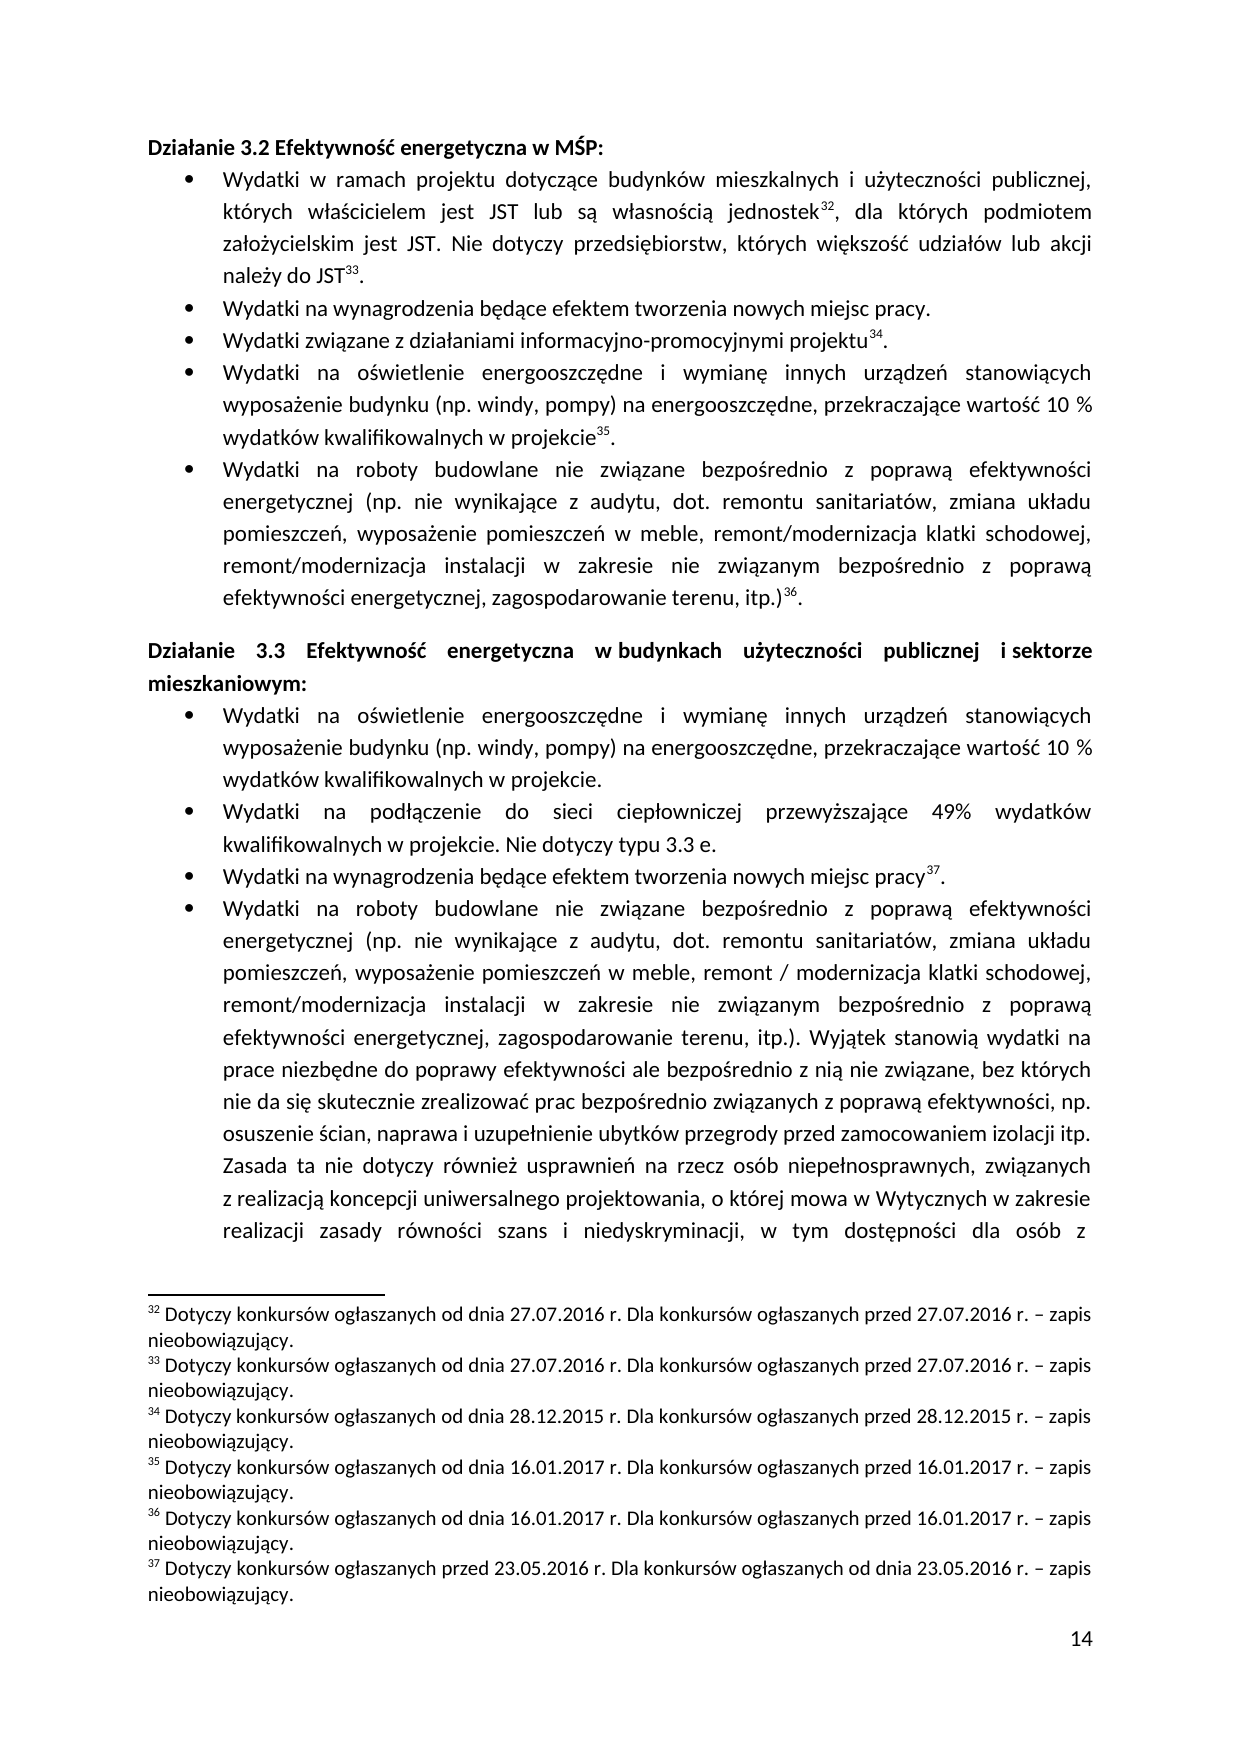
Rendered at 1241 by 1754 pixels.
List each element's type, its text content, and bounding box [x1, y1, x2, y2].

list Wydatki na oświetlenie energooszczędne i wymianę innych urządzeń stanowiących wyposażenie budynku (np. windy, pompy) na energooszczędne, przekraczające wartość 10 % wydatków kwalifikowalnych w projekcie. [185, 358, 1093, 451]
list Wydatki na roboty budowlane nie związane bezpośrednio z poprawą efektywności energetycznej (np. nie wynikające z audytu, dot. remontu sanitariatów, zmiana układu pomieszczeń, wyposażenie pomieszczeń w meble, remont/modernizacja klatki schodowej, remont/modernizacja instalacji w zakresie nie związanym bezpośrednio z poprawą efektywności energetycznej, zagospodarowanie terenu, itp.). [185, 455, 1093, 612]
list Wydatki na podłączenie do sieci ciepłowniczej przewyższające 49% wydatków kwalifikowalnych w projekcie. Nie dotyczy typu 3.3 e. [185, 797, 1093, 858]
list Wydatki w ramach projektu dotyczące budynków mieszkalnych i użyteczności publicznej, których właścicielem jest JST lub są własnością jednostek, dla których podmiotem założycielskim jest JST. Nie dotyczy przedsiębiorstw, których większość udziałów lub akcji należy do JST. [185, 165, 1093, 290]
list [185, 894, 1093, 1244]
text Działanie 3.3 Efektywność energetyczna w budynkach użyteczności publicznej i sektorze mieszkaniowym: [148, 637, 1093, 697]
list Wydatki związane z działaniami informacyjno-promocyjnymi projektu. [185, 326, 1093, 354]
list Wydatki na wynagrodzenia będące efektem tworzenia nowych miejsc pracy. [185, 294, 1093, 322]
list Wydatki na oświetlenie energooszczędne i wymianę innych urządzeń stanowiących wyposażenie budynku (np. windy, pompy) na energooszczędne, przekraczające wartość 10 % wydatków kwalifikowalnych w projekcie. [185, 701, 1093, 793]
text Działanie 3.2 Efektywność energetyczna w MŚP: [148, 133, 1093, 161]
list Wydatki na wynagrodzenia będące efektem tworzenia nowych miejsc pracy. [185, 862, 1093, 890]
